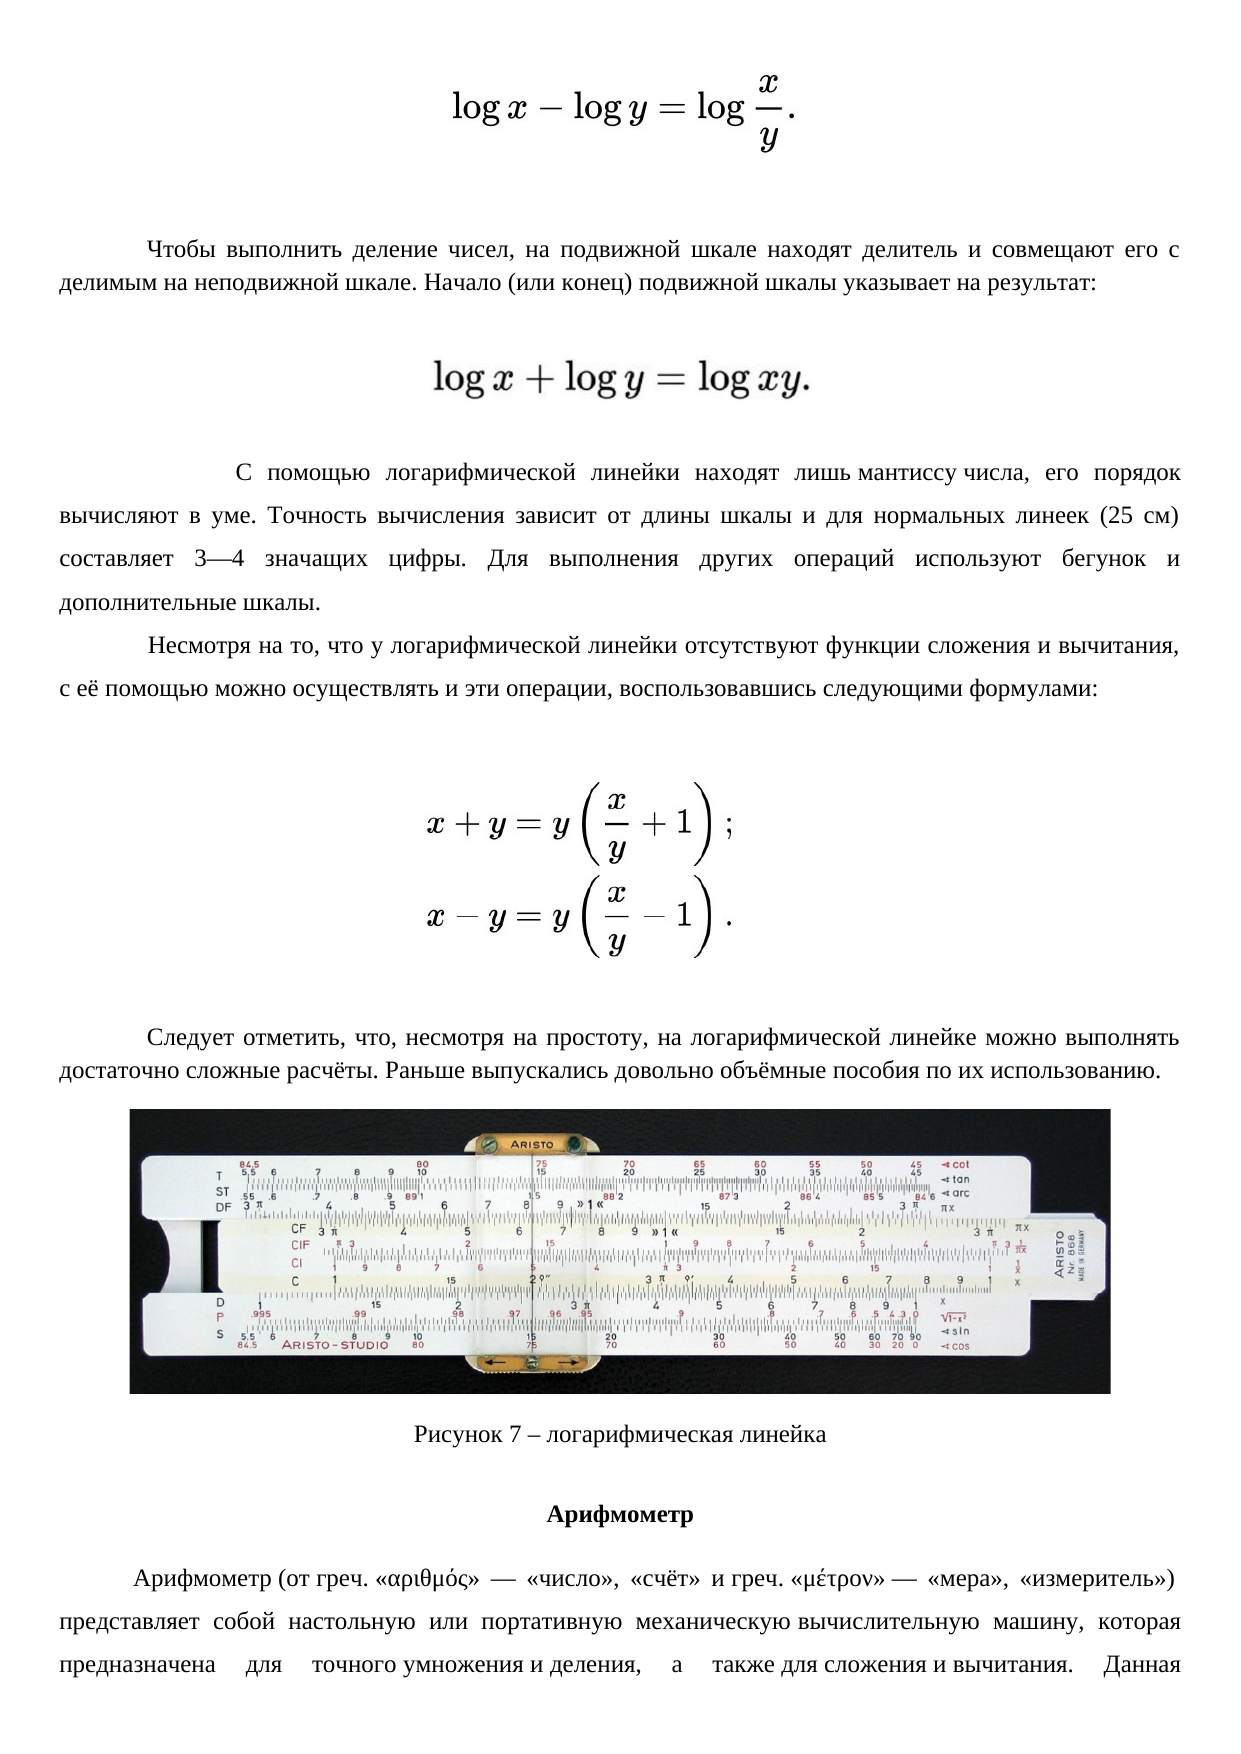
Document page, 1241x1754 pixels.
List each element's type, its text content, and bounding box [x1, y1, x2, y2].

text Арифмометр [59, 1499, 1181, 1528]
picture [407, 321, 833, 406]
text {\displaystyle x-y=y\left({\frac {x}{y}}-1\right).}Следует отметить, что, несмотря на простоту, на логарифмической линейке можно выполнять достаточно сложные расчёты. Раньше выпускались довольно объёмные пособия по их использованию. [59, 996, 1181, 1084]
picture [129, 1109, 1111, 1394]
text {\displaystyle \log x-\log y=\log {\frac {x}{y}}.}С помощью логарифмической линейки находят лишь мантиссу числа, его порядок вычисляют в уме. Точность вычисления зависит от длины шкалы и для нормальных линеек (25 см) составляет 3—4 значащих цифры. Для выполнения других операций используют бегунок и дополнительные шкалы. [59, 431, 1181, 615]
text Рисунок 7 – логарифмическая линейка [59, 1419, 1181, 1447]
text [59, 1563, 1181, 1678]
picture [368, 770, 785, 966]
text Несмотря на то, что у логарифмической линейки отсутствуют функции сложения и вычитания, с её помощью можно осуществлять и эти операции, воспользовавшись следующими формулами: [59, 630, 1181, 702]
text {\displaystyle \log x+\log y=\log xy.}Чтобы выполнить деление чисел, на подвижной шкале находят делитель и совмещают его с делимым на неподвижной шкале. Начало (или конец) подвижной шкалы указывает на результат: [59, 207, 1181, 296]
picture [385, 59, 856, 183]
